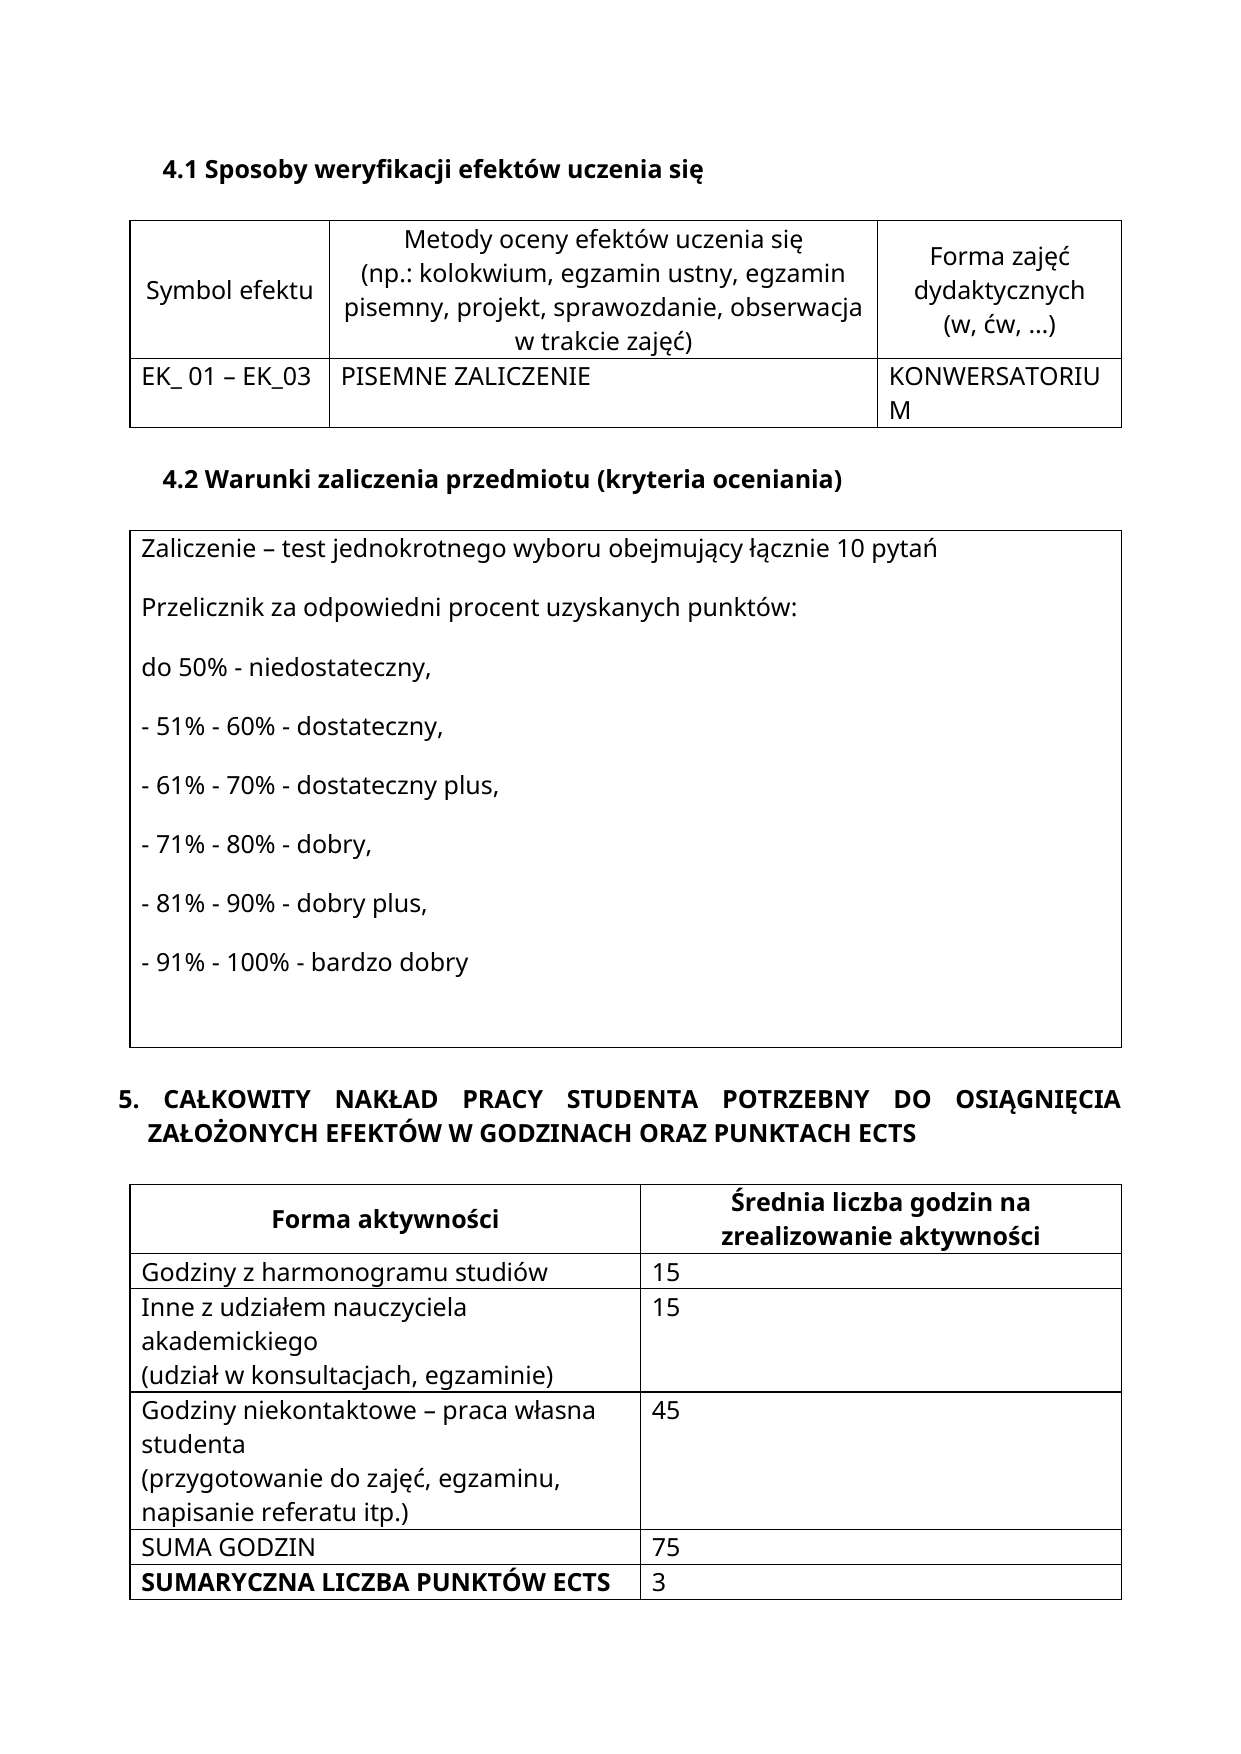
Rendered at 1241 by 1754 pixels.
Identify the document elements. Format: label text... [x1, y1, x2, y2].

table_header Forma zajęć dydaktycznych (w, ćw, …) [878, 221, 1121, 358]
table_cell Inne z udziałem nauczyciela akademickiego (udział w konsultacjach, egzaminie) [131, 1289, 640, 1391]
table_cell 15 [641, 1289, 1121, 1391]
table_header Średnia liczba godzin na zrealizowanie aktywności [641, 1185, 1121, 1253]
table_header Forma aktywności [131, 1185, 640, 1253]
table_header Metody oceny efektów uczenia się (np.: kolokwium, egzamin ustny, egzamin pisemny, projekt, sprawozdanie, obserwacja w trakcie zajęć) [330, 221, 877, 358]
table_header Zaliczenie – test jednokrotnego wyboru obejmujący łącznie 10 pytań Przelicznik za odpowiedni procent uzyskanych punktów: do 50% - niedostateczny, - 51% - 60% - dostateczny, - 61% - 70% - dostateczny plus, - 71% - 80% - dobry, - 81% - 90% - dobry plus, - 91% - 100% - bardzo dobry [131, 531, 1121, 1047]
table_cell EK_ 01 – EK_03 [131, 359, 329, 427]
table_cell 45 [641, 1393, 1121, 1529]
table_cell Godziny niekontaktowe – praca własna studenta (przygotowanie do zajęć, egzaminu, napisanie referatu itp.) [131, 1393, 640, 1529]
table_cell PISEMNE ZALICZENIE [330, 359, 877, 427]
table_cell SUMARYCZNA LICZBA PUNKTÓW ECTS [131, 1565, 640, 1599]
table_cell 75 [641, 1530, 1121, 1564]
table_cell 15 [641, 1254, 1121, 1288]
text 5. CAŁKOWITY NAKŁAD PRACY STUDENTA POTRZEBNY DO OSIĄGNIĘCIA ZAŁOŻONYCH EFEKTÓW W GODZINACH ORAZ PUNKTACH ECTS [118, 1082, 1122, 1150]
table_cell SUMA GODZIN [131, 1530, 640, 1564]
table_cell Godziny z harmonogramu studiów [131, 1254, 640, 1288]
table_header Symbol efektu [131, 221, 329, 358]
table_cell 3 [641, 1565, 1121, 1599]
text 4.2 Warunki zaliczenia przedmiotu (kryteria oceniania) [162, 462, 1122, 496]
text 4.1 Sposoby weryfikacji efektów uczenia się [162, 152, 1122, 186]
table_cell KONWERSATORIUM [878, 359, 1121, 427]
